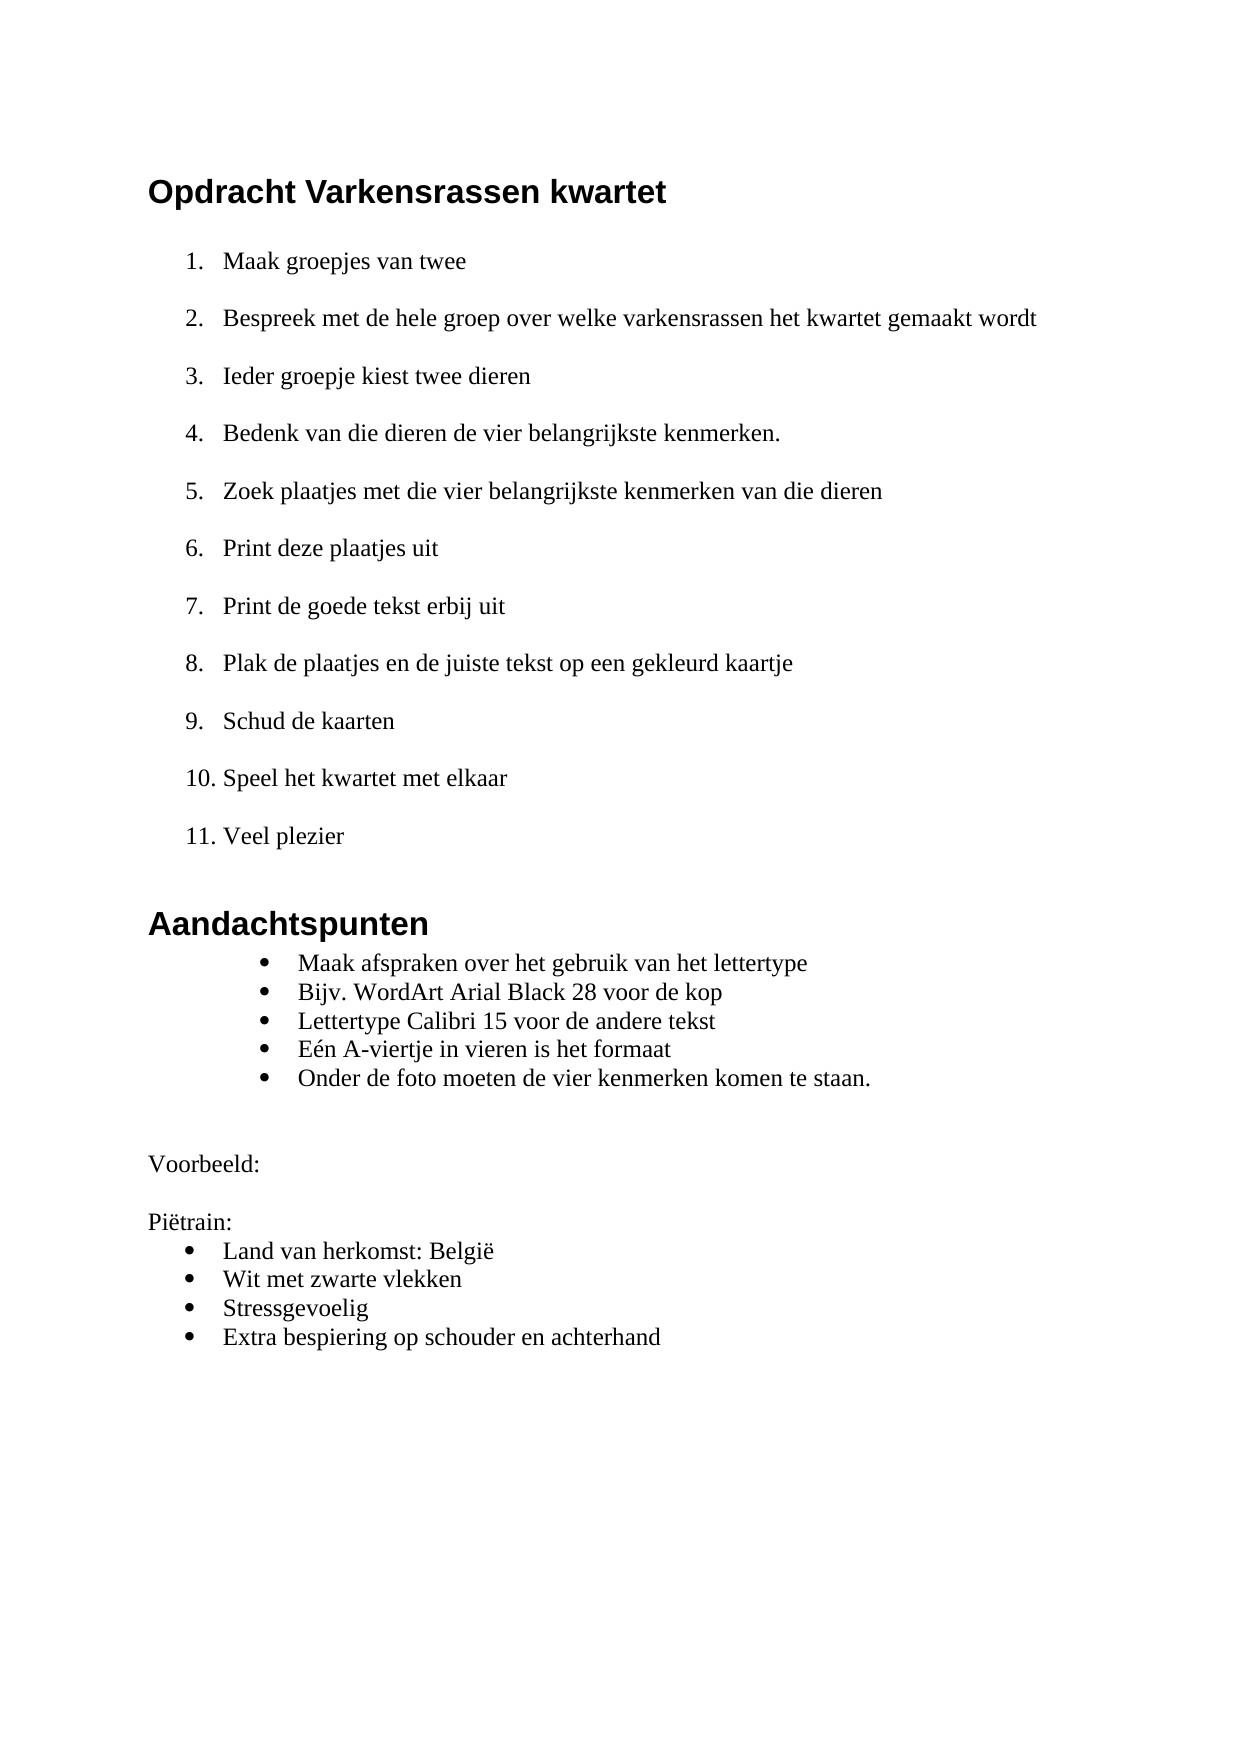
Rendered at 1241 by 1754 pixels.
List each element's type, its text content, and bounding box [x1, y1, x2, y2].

list Eén A-viertje in vieren is het formaat [260, 1034, 1093, 1063]
list Plak de plaatjes en de juiste tekst op een gekleurd kaartje [185, 648, 1093, 677]
list Bedenk van die dieren de vier belangrijkste kenmerken. [185, 418, 1093, 447]
subtitle Aandachtspunten [148, 903, 1093, 942]
list Stressgevoelig [185, 1293, 1093, 1322]
text Piëtrain: [148, 1207, 1093, 1236]
list Zoek plaatjes met die vier belangrijkste kenmerken van die dieren [185, 476, 1093, 505]
list Maak afspraken over het gebruik van het lettertype [260, 948, 1093, 977]
list Print de goede tekst erbij uit [185, 591, 1093, 620]
list Veel plezier [185, 821, 1093, 850]
list Lettertype Calibri 15 voor de andere tekst [260, 1006, 1093, 1034]
subtitle Opdracht Varkensrassen kwartet [148, 173, 1093, 211]
list Onder de foto moeten de vier kenmerken komen te staan. [260, 1063, 1093, 1092]
list Maak groepjes van twee [185, 246, 1093, 275]
list Speel het kwartet met elkaar [185, 763, 1093, 792]
list Schud de kaarten [185, 706, 1093, 735]
list Ieder groepje kiest twee dieren [185, 361, 1093, 390]
list Wit met zwarte vlekken [185, 1264, 1093, 1293]
list Extra bespiering op schouder en achterhand [185, 1322, 1093, 1351]
list Land van herkomst: België [185, 1236, 1093, 1264]
text Voorbeeld: [148, 1149, 1093, 1178]
list Bijv. WordArt Arial Black 28 voor de kop [260, 977, 1093, 1006]
list Bespreek met de hele groep over welke varkensrassen het kwartet gemaakt wordt [185, 303, 1093, 332]
list Print deze plaatjes uit [185, 533, 1093, 562]
